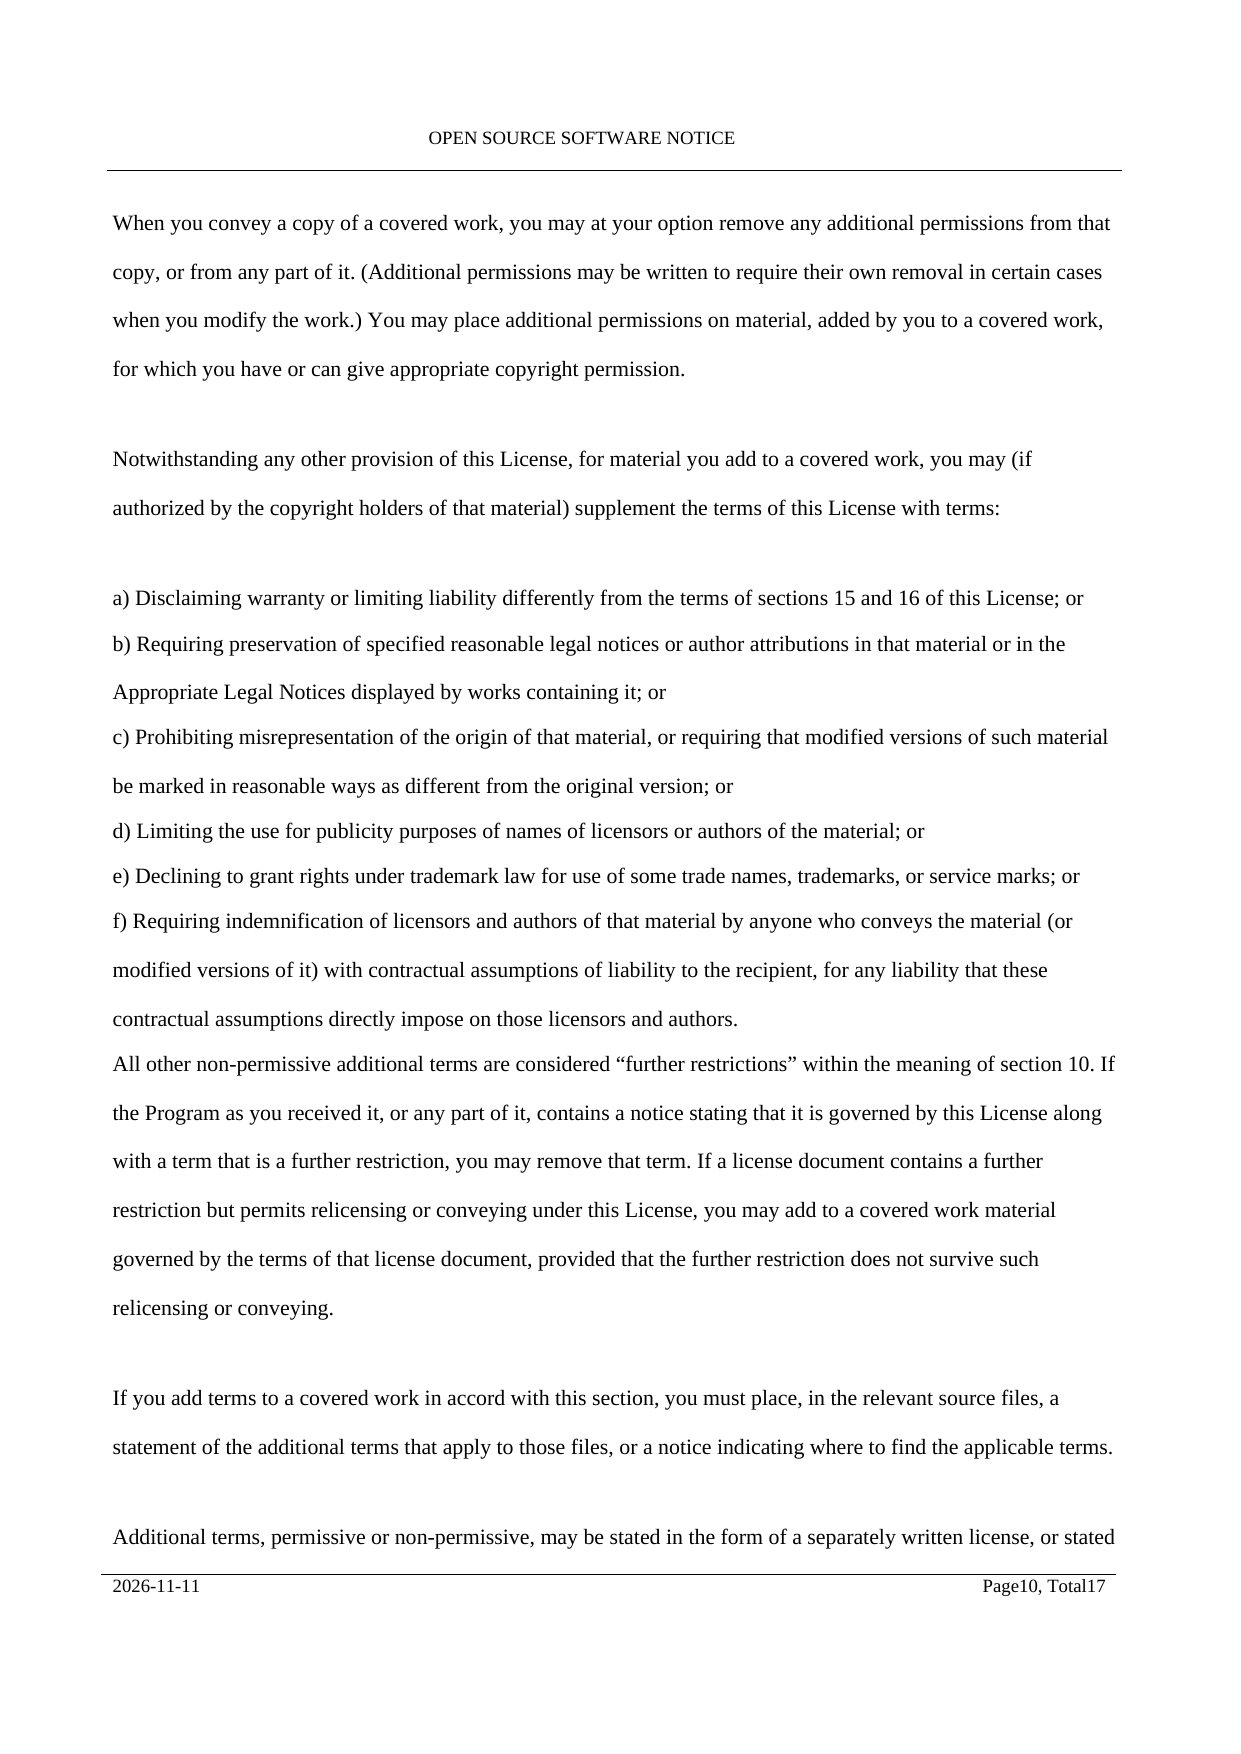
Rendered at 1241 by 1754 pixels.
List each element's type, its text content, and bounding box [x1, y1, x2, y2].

text c) Prohibiting misrepresentation of the origin of that material, or requiring that modified versions of such material be marked in reasonable ways as different from the original version; or [112, 721, 1128, 802]
text If you add terms to a covered work in accord with this section, you must place, in the relevant source files, a statement of the additional terms that apply to those files, or a notice indicating where to find the applicable terms. [112, 1381, 1128, 1463]
text e) Declining to grant rights under trademark law for use of some trade names, trademarks, or service marks; or [112, 860, 1128, 892]
text Notwithstanding any other provision of this License, for material you add to a covered work, you may (if authorized by the copyright holders of that material) supplement the terms of this License with terms: [112, 443, 1128, 524]
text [112, 1520, 1128, 1553]
text f) Requiring indemnification of licensors and authors of that material by anyone who conveys the material (or modified versions of it) with contractual assumptions of liability to the recipient, for any liability that these contractual assumptions directly impose on those licensors and authors. [112, 905, 1128, 1035]
text When you convey a copy of a covered work, you may at your option remove any additional permissions from that copy, or from any part of it. (Additional permissions may be written to require their own removal in certain cases when you modify the work.) You may place additional permissions on material, added by you to a covered work, for which you have or can give appropriate copyright permission. [112, 206, 1128, 385]
text All other non-permissive additional terms are considered “further restrictions” within the meaning of section 10. If the Program as you received it, or any part of it, contains a notice stating that it is governed by this License along with a term that is a further restriction, you may remove that term. If a license document contains a further restriction but permits relicensing or conveying under this License, you may add to a covered work material governed by the terms of that license document, provided that the further restriction does not survive such relicensing or conveying. [112, 1047, 1128, 1324]
text a) Disclaiming warranty or limiting liability differently from the terms of sections 15 and 16 of this License; or [112, 582, 1128, 614]
text b) Requiring preservation of specified reasonable legal notices or author attributions in that material or in the Appropriate Legal Notices displayed by works containing it; or [112, 627, 1128, 708]
text d) Limiting the use for publicity purposes of names of licensors or authors of the material; or [112, 814, 1128, 847]
